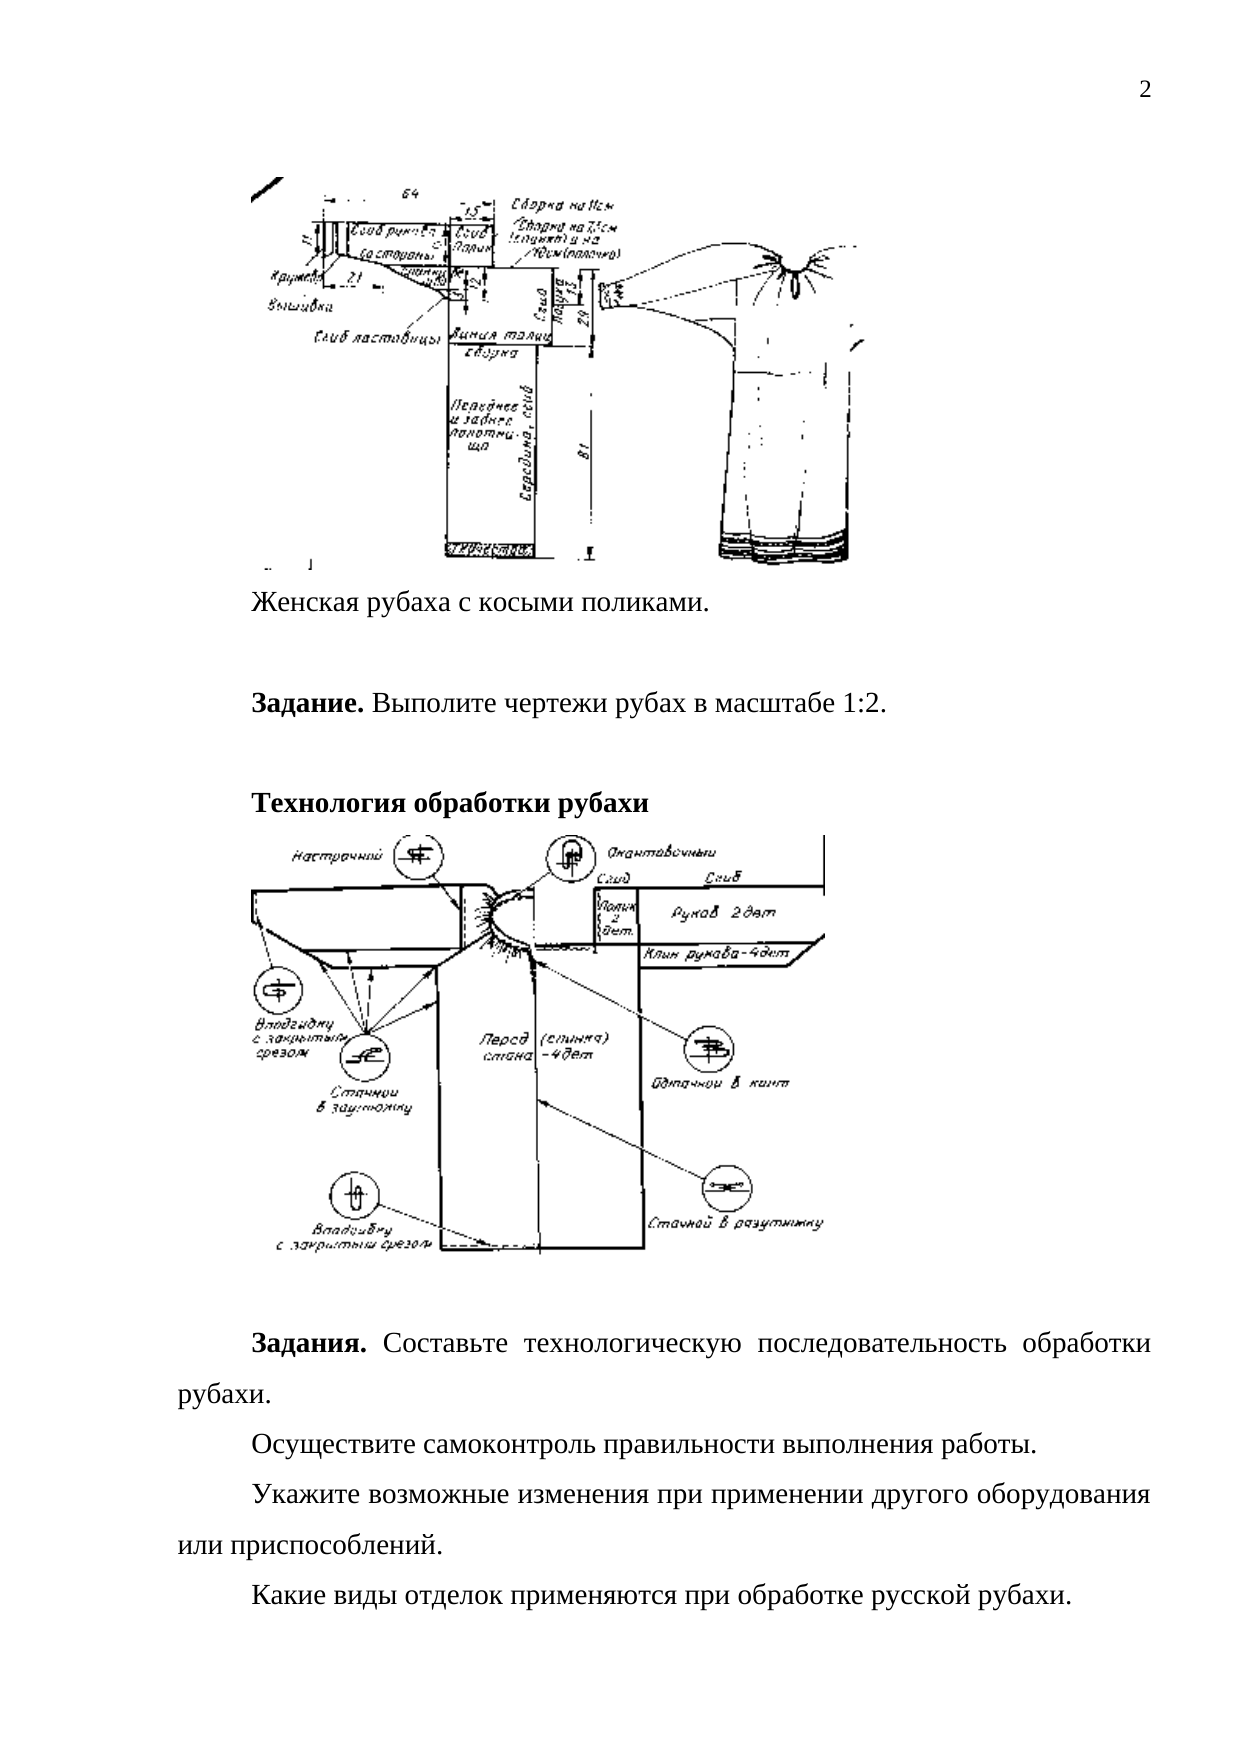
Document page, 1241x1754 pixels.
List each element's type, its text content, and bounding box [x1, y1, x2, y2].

text Какие виды отделок применяются при обработке русской рубахи. [177, 1577, 1152, 1611]
text Задания. Составьте технологическую последовательность обработки рубахи. [177, 1326, 1152, 1409]
text Женская рубаха с косыми поликами. [177, 584, 1152, 618]
text Осуществите самоконтроль правильности выполнения работы. [177, 1426, 1152, 1460]
picture [251, 835, 825, 1261]
picture [251, 177, 866, 570]
text Технология обработки рубахи [177, 785, 1152, 819]
text Задание. Выполите чертежи рубах в масштабе 1:2. [177, 685, 1152, 718]
text Укажите возможные изменения при применении другого оборудования или приспособлений. [177, 1476, 1152, 1560]
